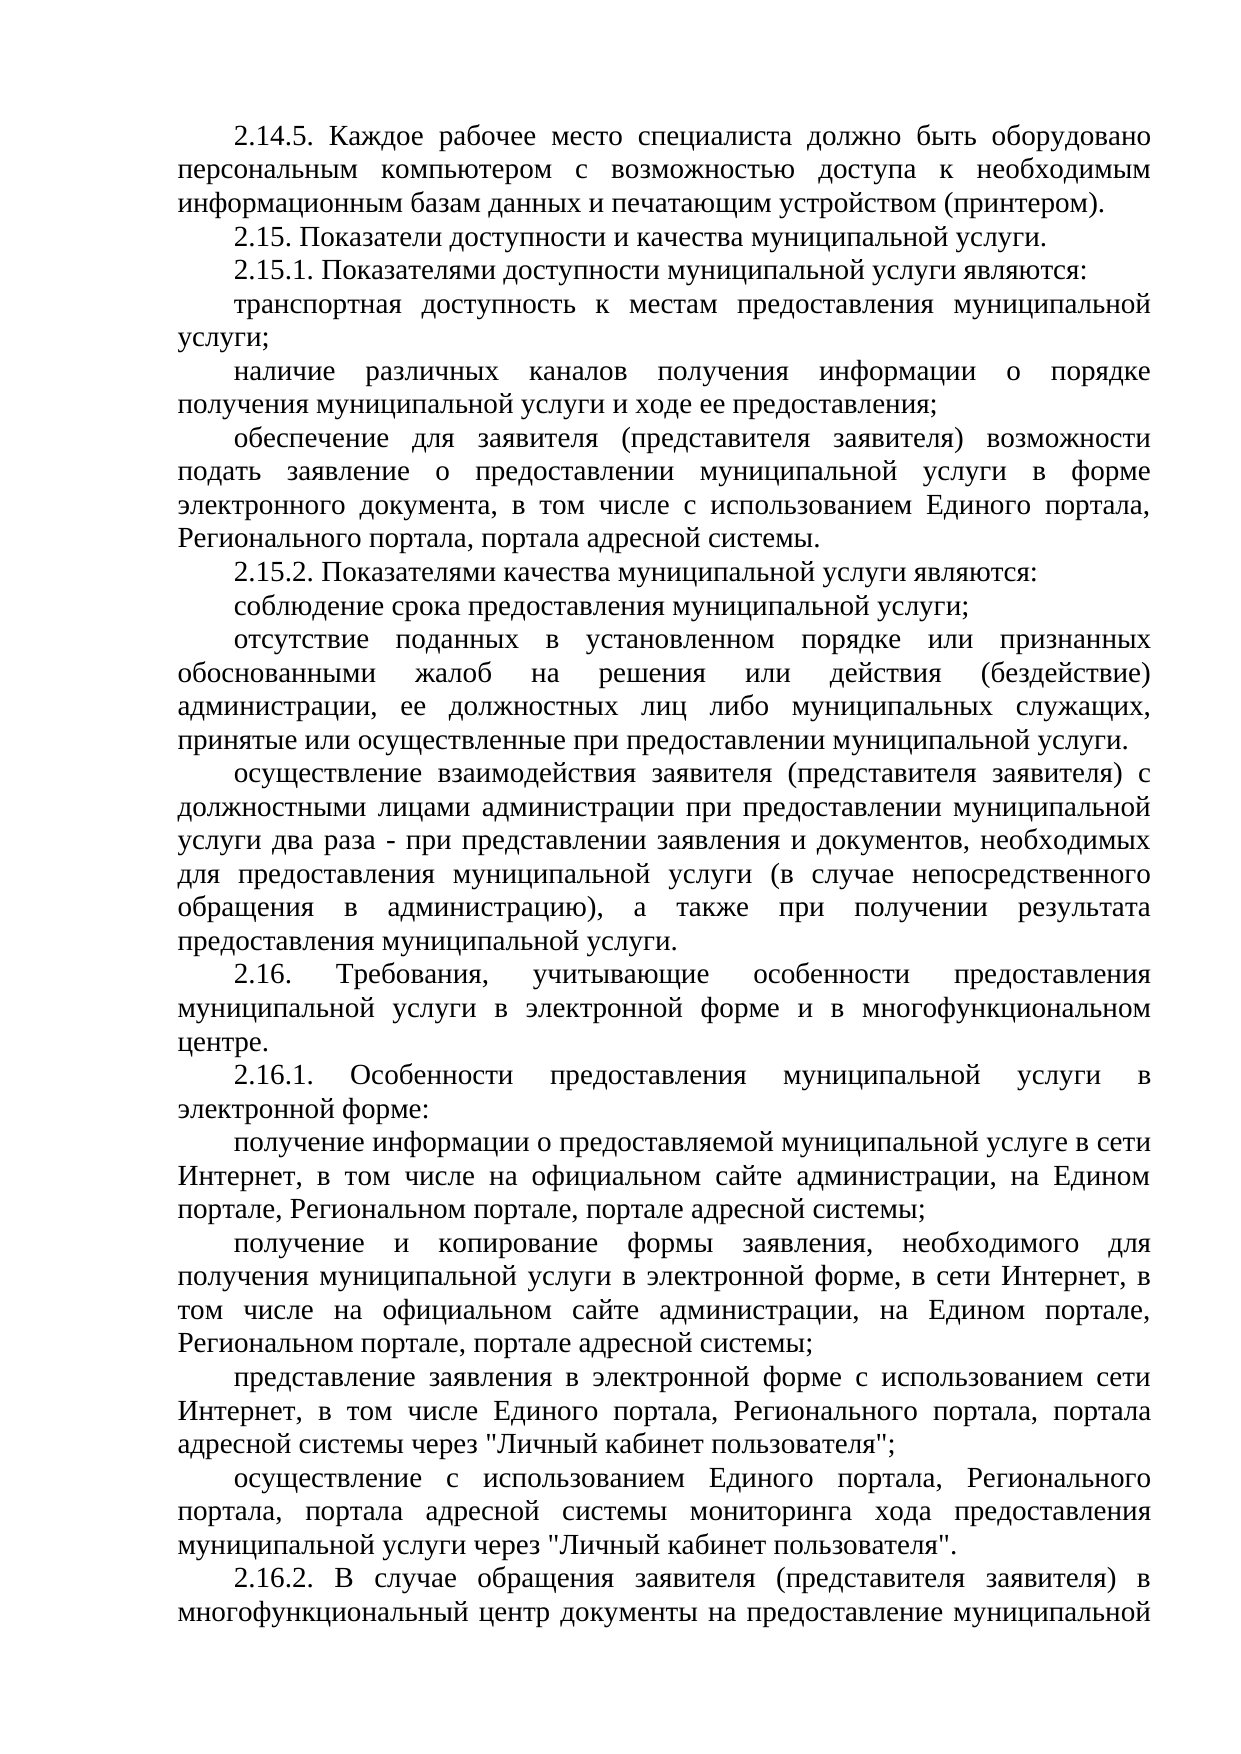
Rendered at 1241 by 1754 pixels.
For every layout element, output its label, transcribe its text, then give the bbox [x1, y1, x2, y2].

text 2.15.1. Показателями доступности муниципальной услуги являются: [177, 252, 1152, 286]
text осуществление с использованием Единого портала, Регионального портала, портала адресной системы мониторинга хода предоставления муниципальной услуги через "Личный кабинет пользователя". [177, 1460, 1152, 1560]
text соблюдение срока предоставления муниципальной услуги; [177, 588, 1152, 621]
text отсутствие поданных в установленном порядке или признанных обоснованными жалоб на решения или действия (бездействие) администрации, ее должностных лиц либо муниципальных служащих, принятые или осуществленные при предоставлении муниципальной услуги. [177, 621, 1152, 755]
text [177, 1560, 1152, 1627]
text 2.16. Требования, учитывающие особенности предоставления муниципальной услуги в электронной форме и в многофункциональном центре. [177, 957, 1152, 1057]
text наличие различных каналов получения информации о порядке получения муниципальной услуги и ходе ее предоставления; [177, 353, 1152, 420]
text 2.16.1. Особенности предоставления муниципальной услуги в электронной форме: [177, 1057, 1152, 1124]
text 2.15.2. Показателями качества муниципальной услуги являются: [177, 554, 1152, 588]
text представление заявления в электронной форме с использованием сети Интернет, в том числе Единого портала, Регионального портала, портала адресной системы через "Личный кабинет пользователя"; [177, 1359, 1152, 1460]
text 2.14.5. Каждое рабочее место специалиста должно быть оборудовано персональным компьютером с возможностью доступа к необходимым информационным базам данных и печатающим устройством (принтером). [177, 118, 1152, 219]
text обеспечение для заявителя (представителя заявителя) возможности подать заявление о предоставлении муниципальной услуги в форме электронного документа, в том числе с использованием Единого портала, Регионального портала, портала адресной системы. [177, 420, 1152, 554]
text 2.15. Показатели доступности и качества муниципальной услуги. [177, 219, 1152, 252]
text транспортная доступность к местам предоставления муниципальной услуги; [177, 286, 1152, 353]
text осуществление взаимодействия заявителя (представителя заявителя) с должностными лицами администрации при предоставлении муниципальной услуги два раза - при представлении заявления и документов, необходимых для предоставления муниципальной услуги (в случае непосредственного обращения в администрацию), а также при получении результата предоставления муниципальной услуги. [177, 755, 1152, 957]
text получение и копирование формы заявления, необходимого для получения муниципальной услуги в электронной форме, в сети Интернет, в том числе на официальном сайте администрации, на Едином портале, Региональном портале, портале адресной системы; [177, 1225, 1152, 1359]
text получение информации о предоставляемой муниципальной услуге в сети Интернет, в том числе на официальном сайте администрации, на Едином портале, Региональном портале, портале адресной системы; [177, 1124, 1152, 1225]
